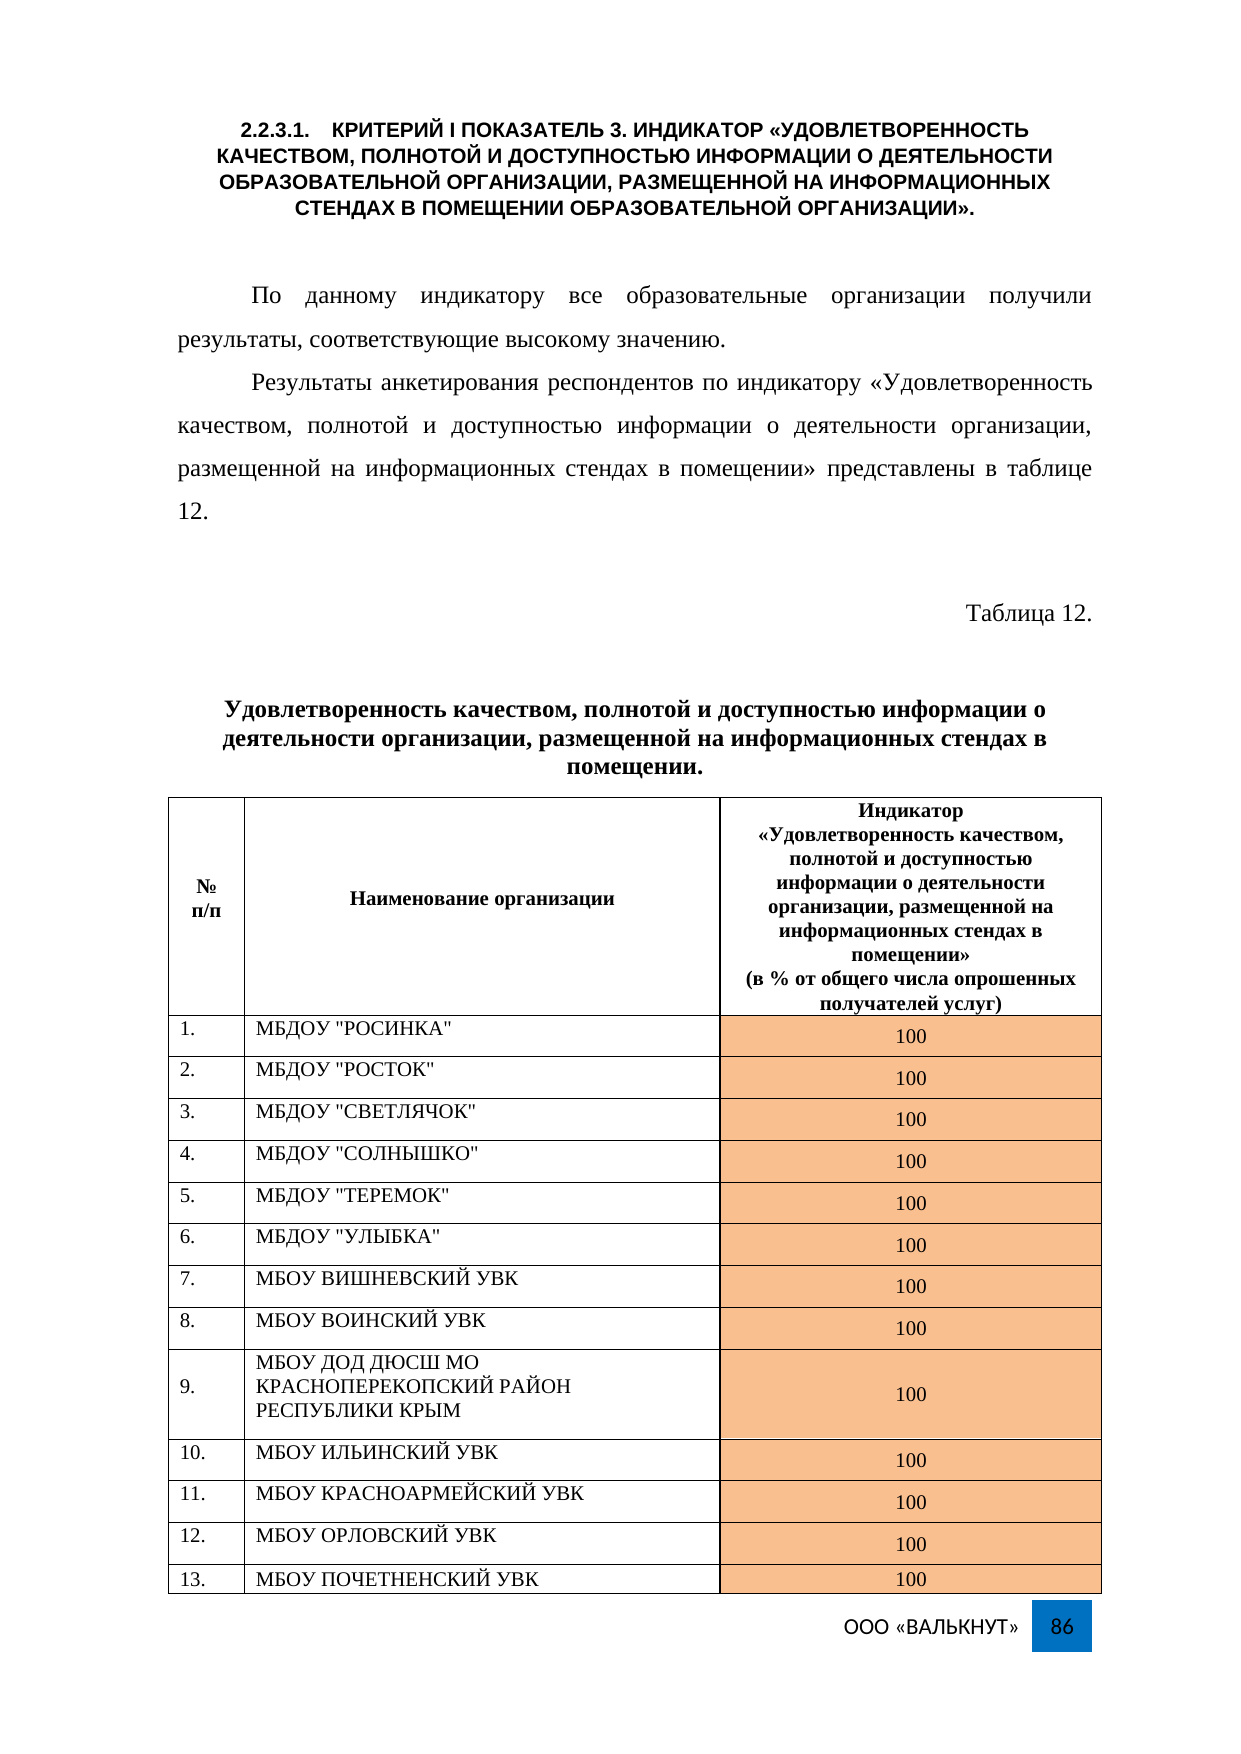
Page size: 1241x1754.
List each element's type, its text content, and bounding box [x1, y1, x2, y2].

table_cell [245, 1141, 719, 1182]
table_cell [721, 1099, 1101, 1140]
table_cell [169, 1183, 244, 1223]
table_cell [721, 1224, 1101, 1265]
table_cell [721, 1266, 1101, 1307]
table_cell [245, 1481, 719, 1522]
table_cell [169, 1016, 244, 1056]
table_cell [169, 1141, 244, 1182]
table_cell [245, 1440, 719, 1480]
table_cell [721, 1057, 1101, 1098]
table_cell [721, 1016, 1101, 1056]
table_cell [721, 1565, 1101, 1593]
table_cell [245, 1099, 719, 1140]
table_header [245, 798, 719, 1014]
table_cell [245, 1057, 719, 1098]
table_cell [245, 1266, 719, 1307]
text Таблица 12. [177, 598, 1092, 627]
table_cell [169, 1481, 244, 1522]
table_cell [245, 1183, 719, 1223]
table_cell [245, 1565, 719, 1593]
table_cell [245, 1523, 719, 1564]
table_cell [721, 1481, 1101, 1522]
text Результаты анкетирования респондентов по индикатору «Удовлетворенность качеством, полнотой и доступностью информации о деятельности организации, размещенной на информационных стендах в помещении» представлены в таблице 12. [177, 367, 1092, 525]
text По данному индикатору все образовательные организации получили результаты, соответствующие высокому значению. [177, 281, 1092, 352]
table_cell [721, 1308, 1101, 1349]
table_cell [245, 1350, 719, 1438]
list КРИТЕРИЙ I ПОКАЗАТЕЛЬ 3. ИНДИКАТОР «УДОВЛЕТВОРЕННОСТЬ КАЧЕСТВОМ, ПОЛНОТОЙ И ДОСТУПНОСТЬЮ ИНФОРМАЦИИ О ДЕЯТЕЛЬНОСТИ ОБРАЗОВАТЕЛЬНОЙ ОРГАНИЗАЦИИ, РАЗМЕЩЕННОЙ НА ИНФОРМАЦИОННЫХ СТЕНДАХ В ПОМЕЩЕНИИ ОБРАЗОВАТЕЛЬНОЙ ОРГАНИЗАЦИИ». [177, 118, 1092, 219]
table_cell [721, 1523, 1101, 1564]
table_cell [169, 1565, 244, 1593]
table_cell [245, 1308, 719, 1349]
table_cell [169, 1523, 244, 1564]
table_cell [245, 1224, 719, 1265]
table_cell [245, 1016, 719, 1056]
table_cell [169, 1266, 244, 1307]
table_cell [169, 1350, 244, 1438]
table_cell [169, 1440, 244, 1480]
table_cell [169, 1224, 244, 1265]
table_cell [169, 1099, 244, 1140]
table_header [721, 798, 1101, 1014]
text Удовлетворенность качеством, полнотой и доступностью информации о деятельности организации, размещенной на информационных стендах в помещении. [177, 694, 1092, 780]
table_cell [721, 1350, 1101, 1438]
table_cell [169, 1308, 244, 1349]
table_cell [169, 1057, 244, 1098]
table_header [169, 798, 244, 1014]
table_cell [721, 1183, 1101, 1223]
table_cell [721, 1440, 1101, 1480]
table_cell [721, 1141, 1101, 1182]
